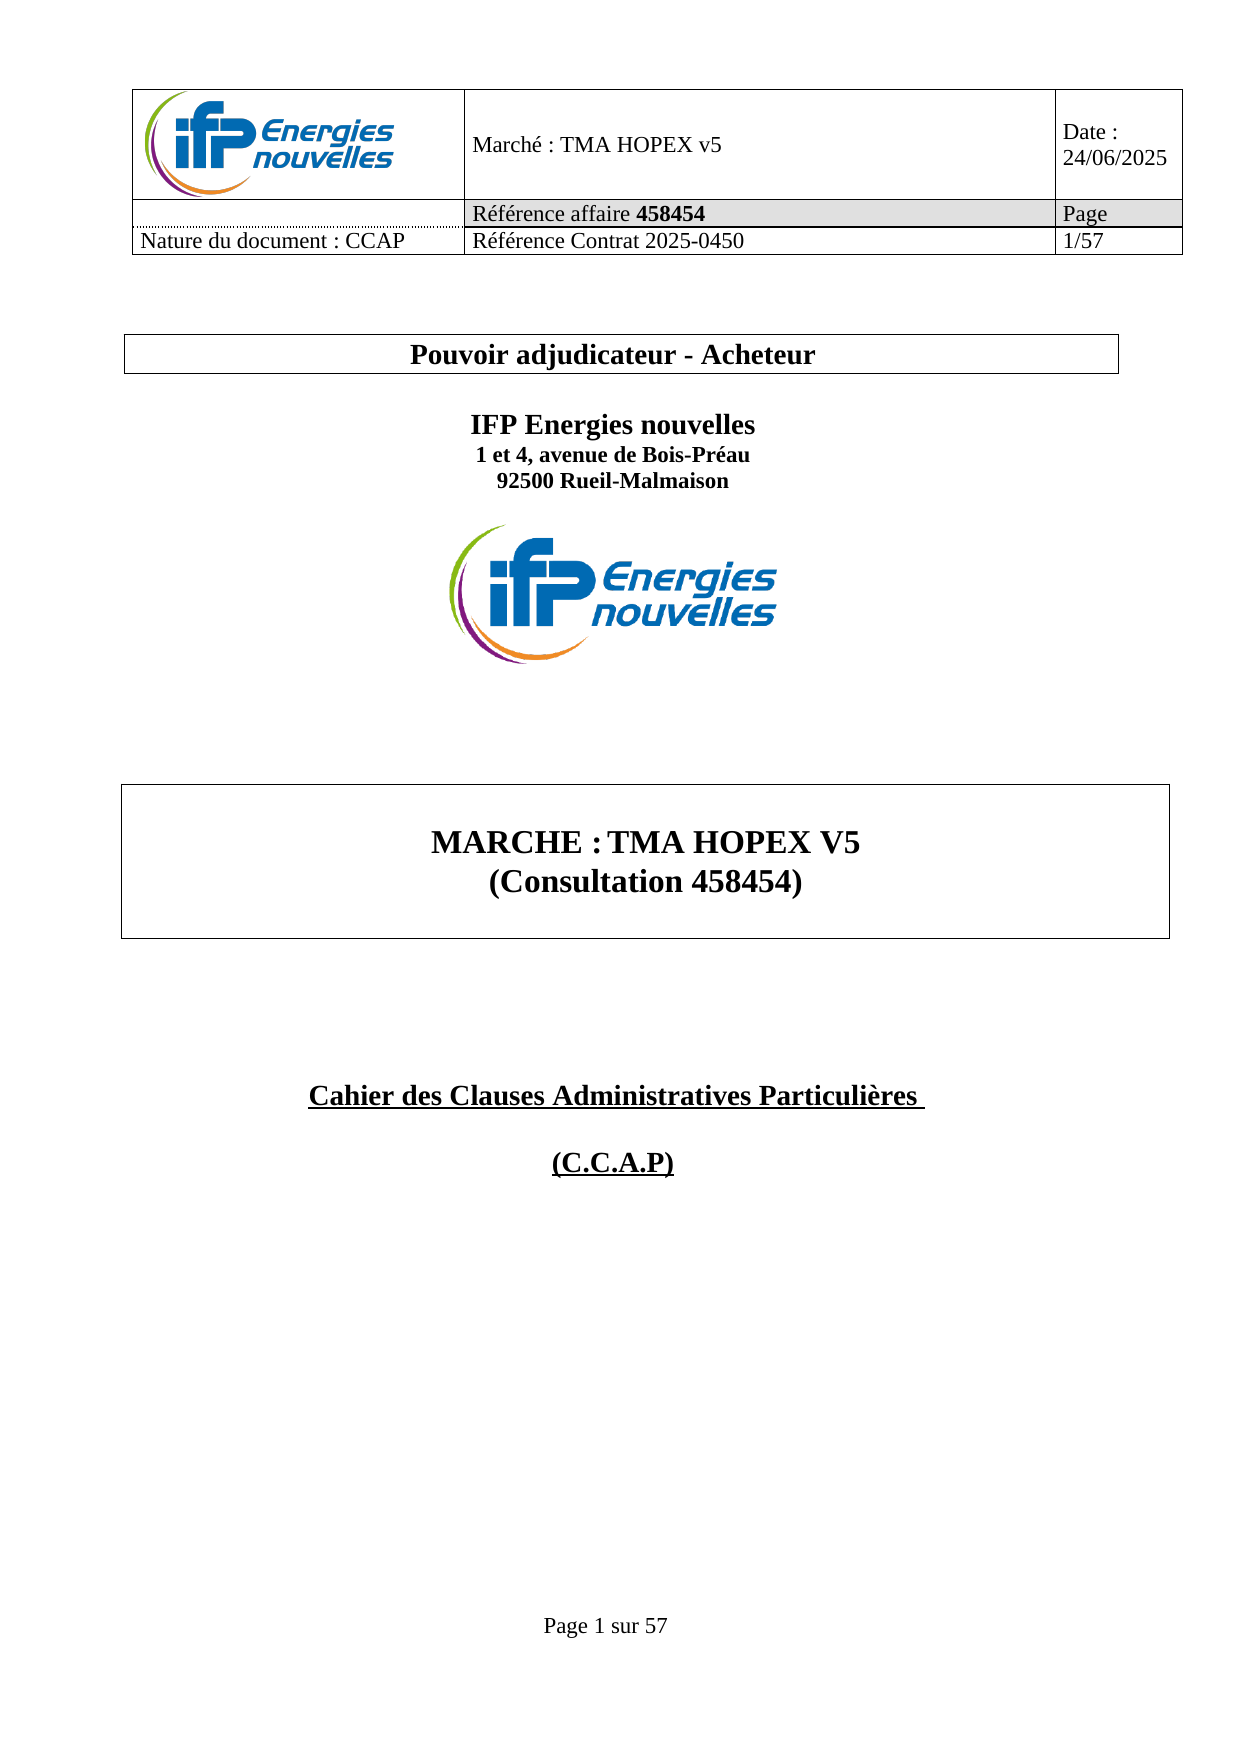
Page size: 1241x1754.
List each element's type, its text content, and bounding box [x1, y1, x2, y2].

text (C.C.A.P) [133, 1145, 1093, 1178]
table_header MARCHE : TMA HOPEX V5 (Consultation 458454) [122, 785, 1169, 938]
picture [443, 522, 783, 666]
text 92500 Rueil-Malmaison [133, 467, 1093, 493]
text Cahier des Clauses Administratives Particulières [133, 1078, 1093, 1111]
text Pouvoir adjudicateur - Acheteur [125, 335, 1118, 373]
text 1 et 4, avenue de Bois-Préau [133, 441, 1093, 467]
picture [140, 89, 398, 199]
text IFP Energies nouvelles [133, 407, 1093, 441]
